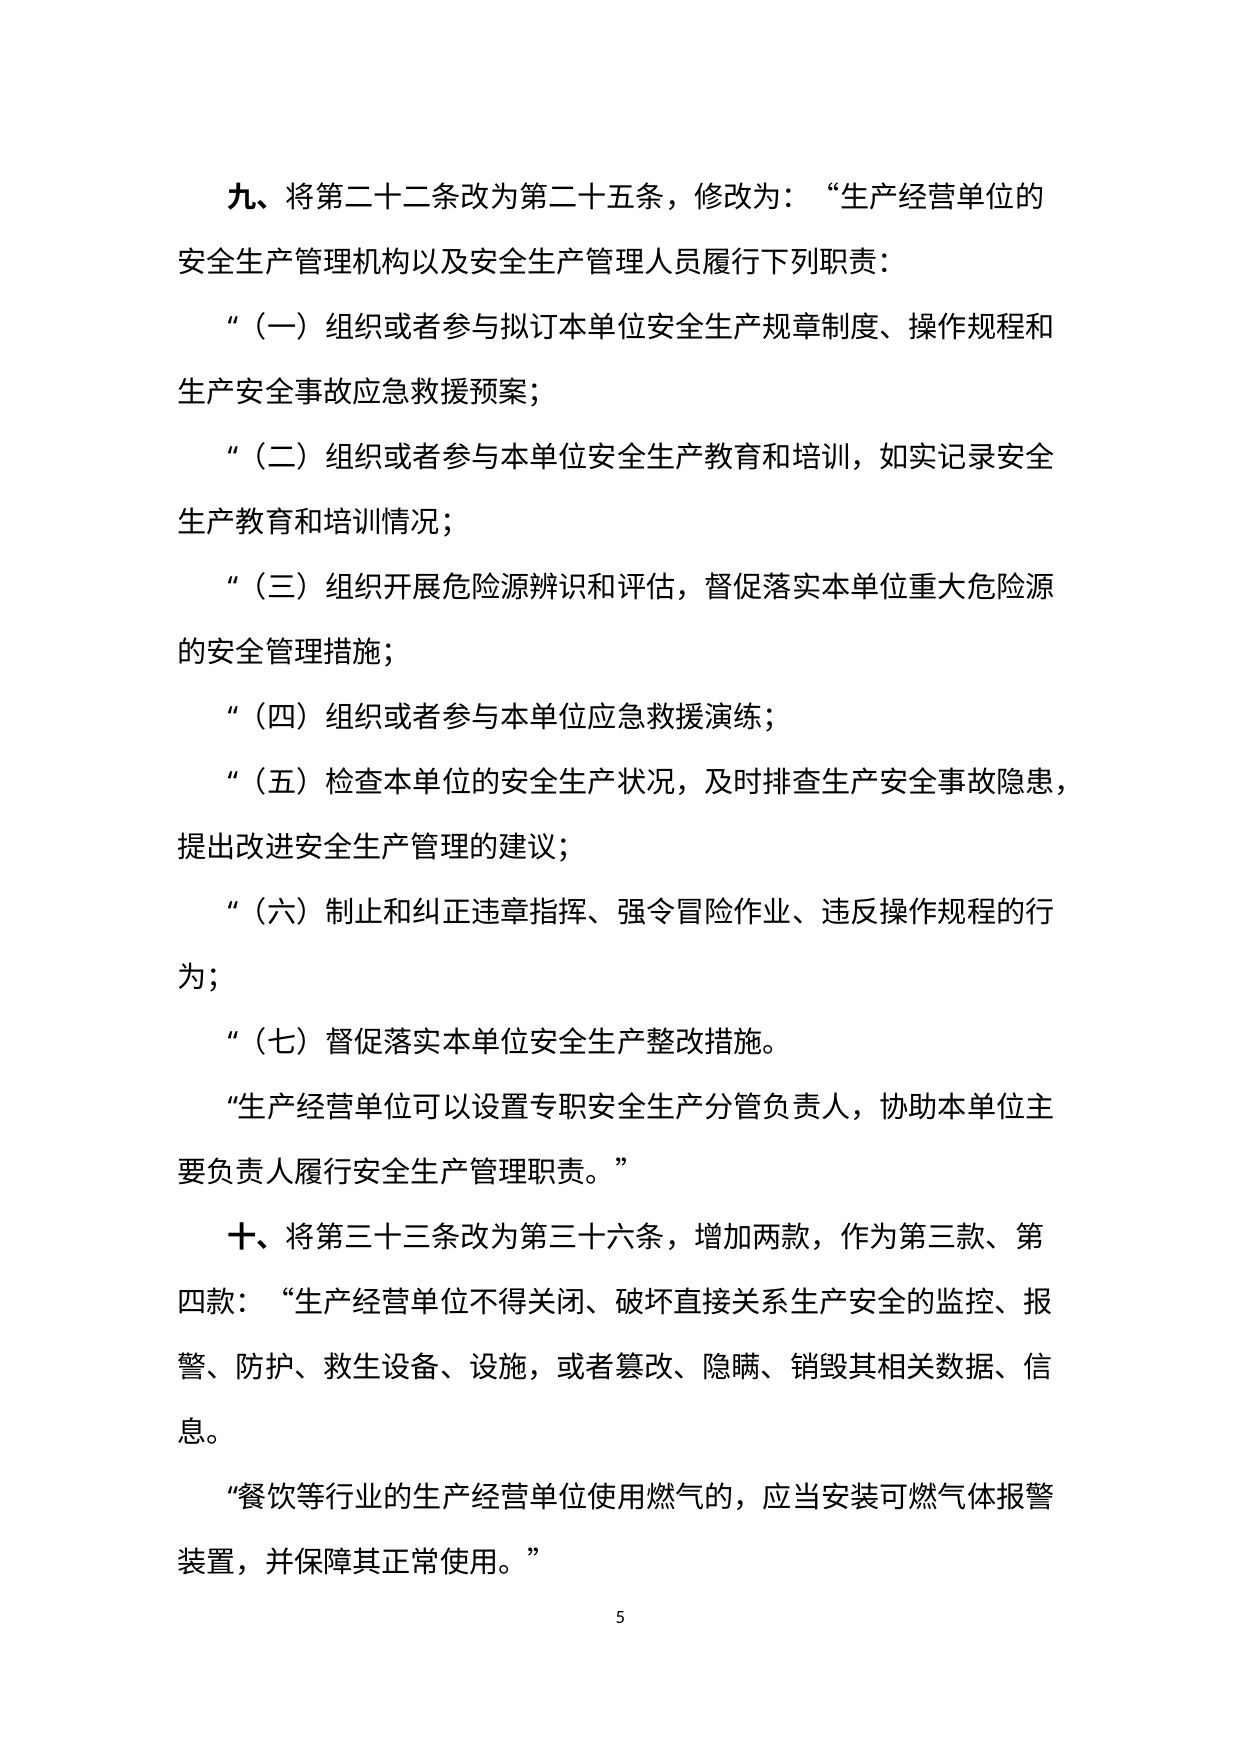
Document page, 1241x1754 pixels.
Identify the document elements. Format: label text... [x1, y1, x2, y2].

text “（四）组织或者参与本单位应急救援演练； [177, 682, 1063, 747]
text “餐饮等行业的生产经营单位使用燃气的，应当安装可燃气体报警装置，并保障其正常使用。” [177, 1462, 1063, 1592]
text “生产经营单位可以设置专职安全生产分管负责人，协助本单位主要负责人履行安全生产管理职责。” [177, 1072, 1063, 1202]
text “（七）督促落实本单位安全生产整改措施。 [177, 1007, 1063, 1072]
text “（二）组织或者参与本单位安全生产教育和培训，如实记录安全生产教育和培训情况； [177, 422, 1063, 552]
text “（一）组织或者参与拟订本单位安全生产规章制度、操作规程和生产安全事故应急救援预案； [177, 292, 1063, 422]
text 九、将第二十二条改为第二十五条，修改为：“生产经营单位的安全生产管理机构以及安全生产管理人员履行下列职责： [177, 162, 1063, 292]
text “（三）组织开展危险源辨识和评估，督促落实本单位重大危险源的安全管理措施； [177, 552, 1063, 682]
text 十、将第三十三条改为第三十六条，增加两款，作为第三款、第四款：“生产经营单位不得关闭、破坏直接关系生产安全的监控、报警、防护、救生设备、设施，或者篡改、隐瞒、销毁其相关数据、信息。 [177, 1202, 1063, 1462]
text “（六）制止和纠正违章指挥、强令冒险作业、违反操作规程的行为； [177, 877, 1063, 1007]
text “（五）检查本单位的安全生产状况，及时排查生产安全事故隐患，提出改进安全生产管理的建议； [177, 747, 1063, 877]
